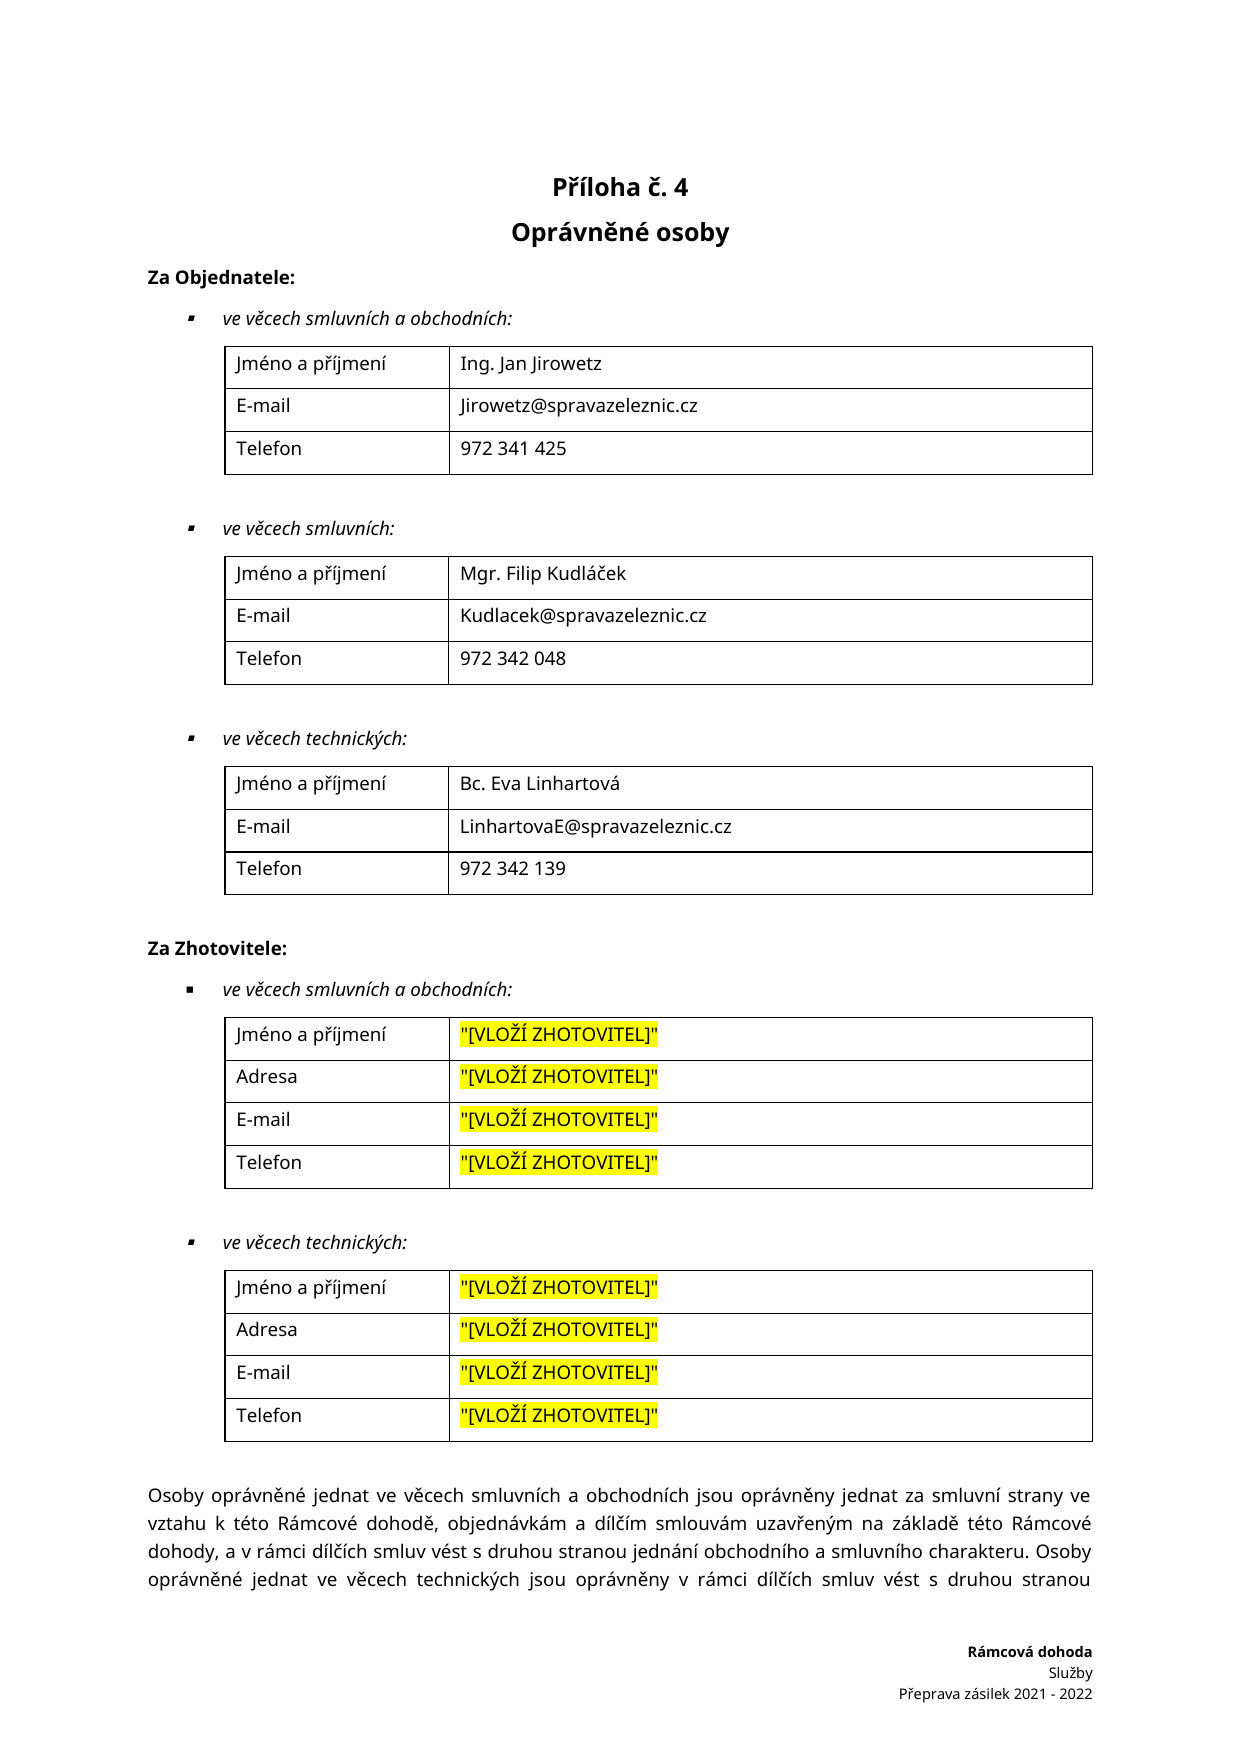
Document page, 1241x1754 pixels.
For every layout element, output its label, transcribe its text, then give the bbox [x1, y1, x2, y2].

table_header Bc. Eva Linhartová [449, 767, 1092, 809]
table_cell E-mail [226, 1356, 449, 1398]
text Oprávněné osoby [148, 215, 1093, 249]
table_cell "[VLOŽÍ ZHOTOVITEL]" [450, 1103, 1092, 1145]
table_cell E-mail [226, 810, 448, 851]
table_cell Telefon [226, 1146, 449, 1188]
table_cell Telefon [226, 432, 449, 474]
table_header Jméno a příjmení [226, 347, 449, 388]
table_cell 972 342 139 [449, 853, 1092, 894]
text Za Zhotovitele: [148, 936, 1093, 961]
list ve věcech technických: [185, 726, 1093, 751]
table_cell Kudlacek@spravazeleznic.cz [449, 600, 1092, 641]
table_header Ing. Jan Jirowetz [450, 347, 1092, 388]
table_header Jméno a příjmení [226, 1018, 449, 1059]
list ve věcech smluvních: [185, 515, 1093, 541]
table_header Jméno a příjmení [226, 767, 448, 809]
table_cell Telefon [226, 1399, 449, 1441]
table_cell "[VLOŽÍ ZHOTOVITEL]" [450, 1061, 1092, 1102]
text Příloha č. 4 [148, 173, 1093, 202]
table_header "[VLOŽÍ ZHOTOVITEL]" [450, 1018, 1092, 1059]
text Za Objednatele: [148, 264, 1093, 290]
table_cell Adresa [226, 1061, 449, 1102]
table_cell 972 342 048 [449, 642, 1092, 684]
table_cell "[VLOŽÍ ZHOTOVITEL]" [450, 1146, 1092, 1188]
table_header Jméno a příjmení [226, 1271, 449, 1312]
list ve věcech smluvních a obchodních: [185, 305, 1093, 331]
table_cell Telefon [226, 853, 448, 894]
table_cell Jirowetz@spravazeleznic.cz [450, 389, 1092, 431]
table_cell 972 341 425 [450, 432, 1092, 474]
table_header "[VLOŽÍ ZHOTOVITEL]" [450, 1271, 1092, 1312]
list ve věcech technických: [185, 1229, 1093, 1255]
table_header Mgr. Filip Kudláček [449, 557, 1092, 598]
table_cell Adresa [226, 1314, 449, 1355]
table_cell E-mail [226, 600, 448, 641]
table_cell "[VLOŽÍ ZHOTOVITEL]" [450, 1399, 1092, 1441]
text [148, 1482, 1093, 1592]
list ve věcech smluvních a obchodních: [185, 976, 1093, 1002]
table_cell "[VLOŽÍ ZHOTOVITEL]" [450, 1356, 1092, 1398]
table_cell E-mail [226, 389, 449, 431]
table_cell LinhartovaE@spravazeleznic.cz [449, 810, 1092, 851]
table_cell Telefon [226, 642, 448, 684]
table_cell "[VLOŽÍ ZHOTOVITEL]" [450, 1314, 1092, 1355]
table_cell E-mail [226, 1103, 449, 1145]
table_header Jméno a příjmení [226, 557, 448, 598]
